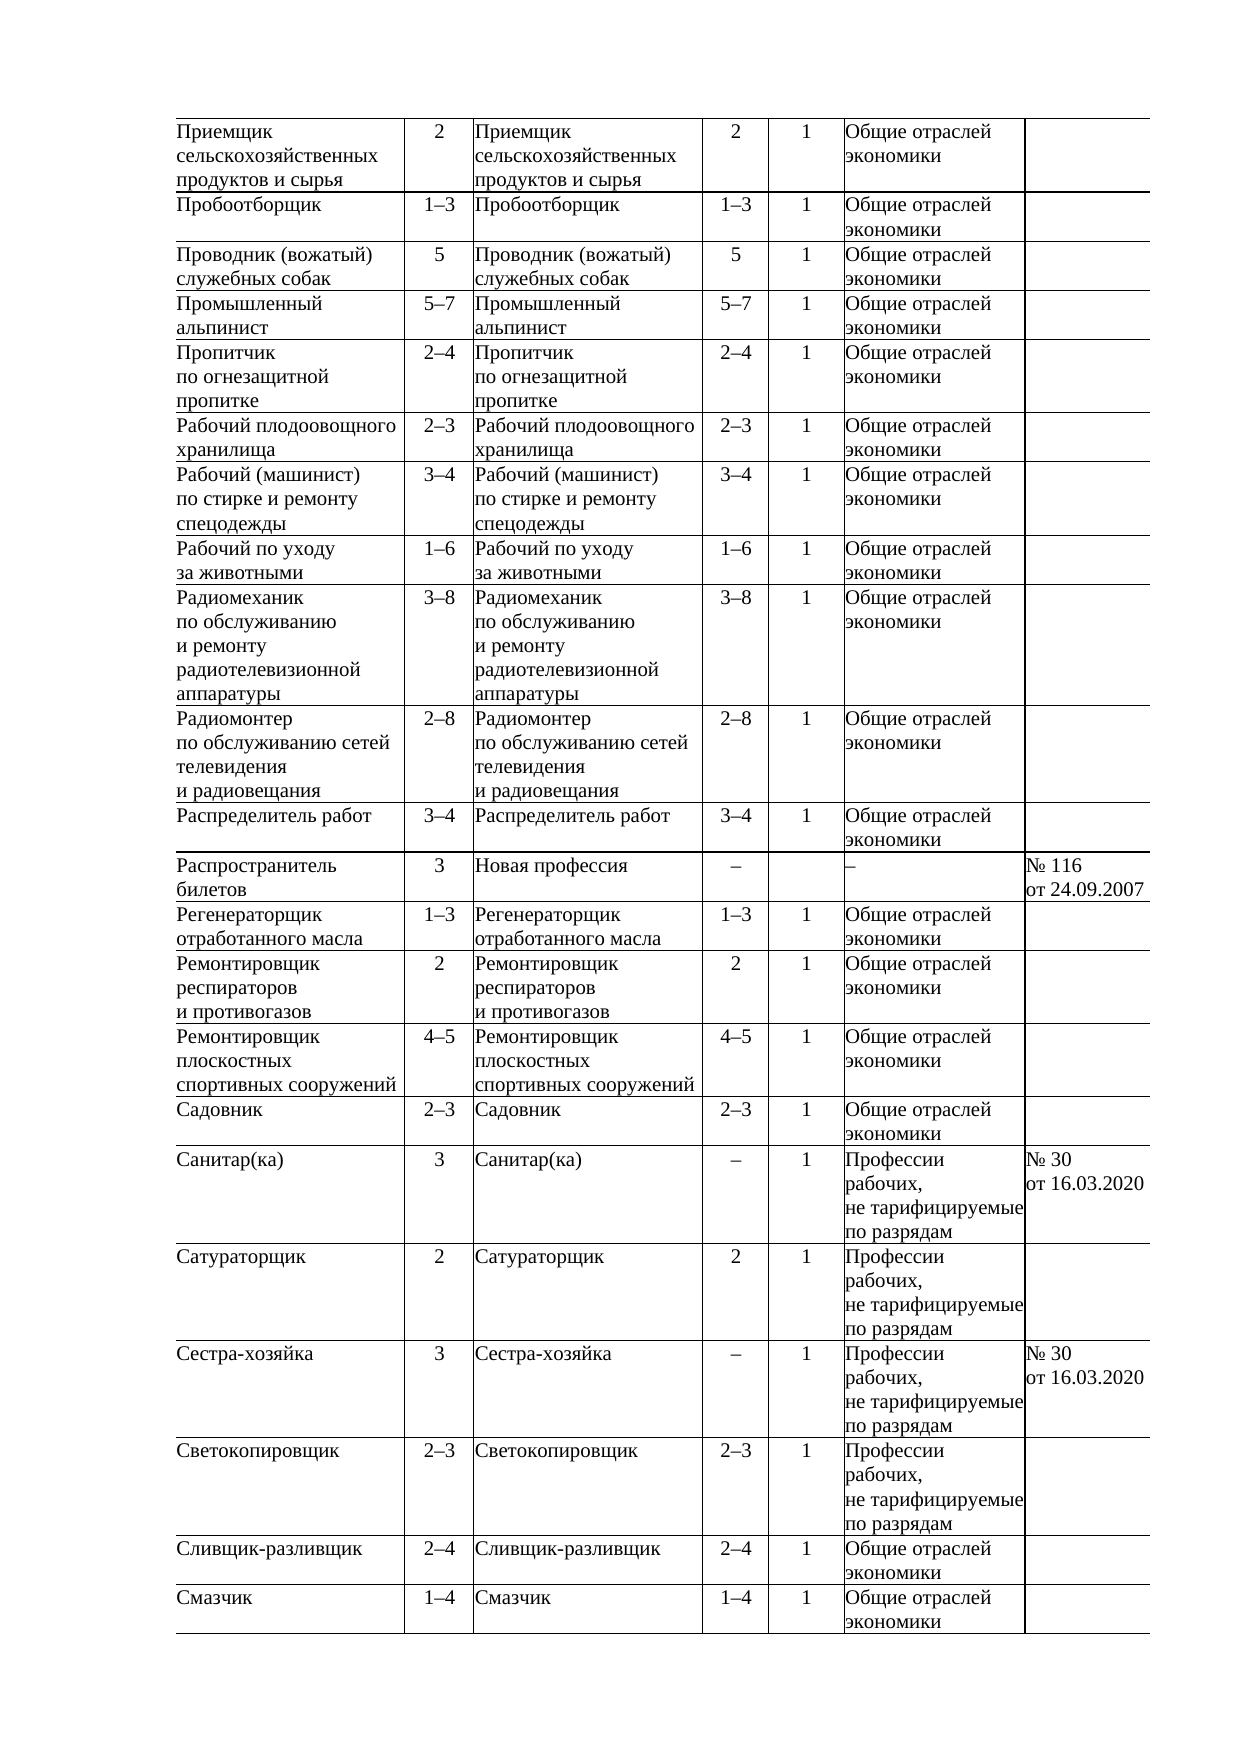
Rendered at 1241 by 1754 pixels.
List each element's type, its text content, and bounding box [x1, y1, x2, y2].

table_cell Общие отраслей экономики [845, 585, 1024, 705]
table_cell 1 [769, 1536, 844, 1584]
table_cell Общие отраслей экономики [845, 803, 1024, 851]
table_cell 3 [405, 1341, 473, 1437]
table_cell [1026, 1097, 1150, 1145]
table_cell 1 [769, 1097, 844, 1145]
table_cell 1–3 [703, 902, 768, 950]
table_cell 1 [769, 1024, 844, 1096]
table_cell 2 [703, 1244, 768, 1340]
table_cell 2–8 [405, 706, 473, 802]
table_cell Сатураторщик [176, 1244, 404, 1340]
table_cell 1 [769, 585, 844, 705]
table_cell Промышленный альпинист [176, 291, 404, 339]
table_cell Садовник [176, 1097, 404, 1145]
table_cell 3–4 [703, 803, 768, 851]
table_cell 3–8 [405, 585, 473, 705]
table_cell Рабочий по уходу за животными [176, 536, 404, 584]
table_cell Рабочий по уходу за животными [474, 536, 702, 584]
table_cell Распределитель работ [474, 803, 702, 851]
table_cell 1–4 [703, 1585, 768, 1633]
table_cell Ремонтировщик респираторов и противогазов [474, 951, 702, 1023]
table_cell Смазчик [474, 1585, 702, 1633]
table_cell [1026, 413, 1150, 461]
table_cell 1 [769, 951, 844, 1023]
table_cell 1 [769, 413, 844, 461]
table_cell 1 [769, 462, 844, 534]
table_cell Рабочий плодоовощного хранилища [474, 413, 702, 461]
table_cell [1026, 1244, 1150, 1340]
table_cell [1026, 1438, 1150, 1534]
table_cell Пропитчик по огнезащитной пропитке [176, 340, 404, 412]
table_cell Радиомеханик по обслуживанию и ремонту радиотелевизионной аппаратуры [176, 585, 404, 705]
table_cell 3–8 [703, 585, 768, 705]
table_cell 3 [405, 1146, 473, 1243]
table_cell Рабочий (машинист) по стирке и ремонту спецодежды [176, 462, 404, 534]
table_cell 1 [769, 291, 844, 339]
table_cell Санитар(ка) [474, 1146, 702, 1243]
table_cell № 30 от 16.03.2020 [1026, 1341, 1150, 1437]
table_cell Светокопировщик [474, 1438, 702, 1534]
table_cell 2–3 [405, 1438, 473, 1534]
table_cell Общие отраслей экономики [845, 291, 1024, 339]
table_cell [1026, 462, 1150, 534]
table_cell 1 [769, 1244, 844, 1340]
table_cell Радиомонтер по обслуживанию сетей телевидения и радиовещания [474, 706, 702, 802]
table_cell Распространитель билетов [176, 853, 404, 901]
table_cell Промышленный альпинист [474, 291, 702, 339]
table_cell 1–4 [405, 1585, 473, 1633]
table_cell Общие отраслей экономики [845, 902, 1024, 950]
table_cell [845, 1438, 1024, 1534]
table_cell Светокопировщик [176, 1438, 404, 1534]
table_cell Общие отраслей экономики [845, 413, 1024, 461]
table_cell 1 [769, 242, 844, 290]
table_cell 1 [769, 536, 844, 584]
table_cell – [703, 1146, 768, 1243]
table_cell 1–6 [703, 536, 768, 584]
table_cell – [845, 853, 1024, 901]
table_cell 2 [703, 951, 768, 1023]
table_cell 1 [769, 340, 844, 412]
table_cell 1 [769, 1146, 844, 1243]
table_cell [1026, 1024, 1150, 1096]
table_cell Сестра-хозяйка [474, 1341, 702, 1437]
table_cell Ремонтировщик плоскостных спортивных сооружений [474, 1024, 702, 1096]
table_cell Приемщик сельскохозяйственных продуктов и сырья [474, 119, 702, 191]
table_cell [845, 1585, 1024, 1633]
table_cell Сливщик-разливщик [176, 1536, 404, 1584]
table_cell 3–4 [405, 803, 473, 851]
table_cell Общие отраслей экономики [845, 242, 1024, 290]
table_cell Профессии рабочих, не тарифицируемые по разрядам [845, 1244, 1024, 1340]
table_cell 1 [769, 1341, 844, 1437]
table_cell № 30 от 16.03.2020 [1026, 1146, 1150, 1243]
table_cell Садовник [474, 1097, 702, 1145]
table_cell [1026, 1536, 1150, 1584]
table_cell 2–4 [405, 340, 473, 412]
table_cell 4–5 [405, 1024, 473, 1096]
table_cell Распределитель работ [176, 803, 404, 851]
table_cell Пробоотборщик [474, 193, 702, 241]
table_cell Регенераторщик отработанного масла [176, 902, 404, 950]
table_cell 1 [769, 902, 844, 950]
table_cell Общие отраслей экономики [845, 1097, 1024, 1145]
table_cell Рабочий (машинист) по стирке и ремонту спецодежды [474, 462, 702, 534]
table_cell 2–4 [703, 340, 768, 412]
table_cell [1026, 119, 1150, 191]
table_cell Приемщик сельскохозяйственных продуктов и сырья [176, 119, 404, 191]
table_cell Общие отраслей экономики [845, 536, 1024, 584]
table_cell 2 [405, 951, 473, 1023]
table_cell 2 [703, 119, 768, 191]
table_cell – [703, 1341, 768, 1437]
table_cell [1026, 340, 1150, 412]
table_cell 1 [769, 1585, 844, 1633]
table_cell [1026, 585, 1150, 705]
table_cell Общие отраслей экономики [845, 951, 1024, 1023]
table_cell 5–7 [405, 291, 473, 339]
table_cell Сливщик-разливщик [474, 1536, 702, 1584]
table_cell [1026, 1585, 1150, 1633]
table_cell 2 [405, 1244, 473, 1340]
table_cell 1–3 [405, 902, 473, 950]
table_cell 1–6 [405, 536, 473, 584]
table_cell 1 [769, 706, 844, 802]
table_cell [1026, 902, 1150, 950]
table_cell 1 [769, 1438, 844, 1534]
table_cell 2–3 [703, 1438, 768, 1534]
table_cell 2–8 [703, 706, 768, 802]
table_cell 1 [769, 119, 844, 191]
table_cell 3–4 [405, 462, 473, 534]
table_cell 2 [405, 119, 473, 191]
table_cell [1026, 951, 1150, 1023]
table_cell [1026, 193, 1150, 241]
table_cell 4–5 [703, 1024, 768, 1096]
table_cell 5 [703, 242, 768, 290]
table_cell 1 [769, 193, 844, 241]
table_cell Смазчик [176, 1585, 404, 1633]
table_cell 2–4 [405, 1536, 473, 1584]
table_cell 1–3 [405, 193, 473, 241]
table_cell 3 [405, 853, 473, 901]
table_cell Профессии рабочих, не тарифицируемые по разрядам [845, 1146, 1024, 1243]
table_cell Рабочий плодоовощного хранилища [176, 413, 404, 461]
table_cell Общие отраслей экономики [845, 706, 1024, 802]
table_cell 2–3 [405, 413, 473, 461]
table_cell [769, 853, 844, 901]
table_cell [1026, 536, 1150, 584]
table_cell 2–3 [703, 1097, 768, 1145]
table_cell Общие отраслей экономики [845, 462, 1024, 534]
table_cell Профессии рабочих, не тарифицируемые по разрядам [845, 1341, 1024, 1437]
table_cell 2–3 [703, 413, 768, 461]
table_cell 3–4 [703, 462, 768, 534]
table_cell 5–7 [703, 291, 768, 339]
table_cell Общие отраслей экономики [845, 1536, 1024, 1584]
table_cell Радиомонтер по обслуживанию сетей телевидения и радиовещания [176, 706, 404, 802]
table_cell Общие отраслей экономики [845, 1024, 1024, 1096]
table_cell Общие отраслей экономики [845, 119, 1024, 191]
table_cell Ремонтировщик плоскостных спортивных сооружений [176, 1024, 404, 1096]
table_cell [1026, 242, 1150, 290]
table_cell Новая профессия [474, 853, 702, 901]
table_cell Радиомеханик по обслуживанию и ремонту радиотелевизионной аппаратуры [474, 585, 702, 705]
table_cell 1 [769, 803, 844, 851]
table_cell Пропитчик по огнезащитной пропитке [474, 340, 702, 412]
table_cell 1–3 [703, 193, 768, 241]
table_cell 5 [405, 242, 473, 290]
table_cell Сестра-хозяйка [176, 1341, 404, 1437]
table_cell [1026, 706, 1150, 802]
table_cell [1026, 291, 1150, 339]
table_cell Регенераторщик отработанного масла [474, 902, 702, 950]
table_cell № 116 от 24.09.2007 [1026, 853, 1150, 901]
table_cell 2–3 [405, 1097, 473, 1145]
table_cell – [703, 853, 768, 901]
table_cell Общие отраслей экономики [845, 193, 1024, 241]
table_cell Ремонтировщик респираторов и противогазов [176, 951, 404, 1023]
table_cell Общие отраслей экономики [845, 340, 1024, 412]
table_cell Проводник (вожатый) служебных собак [474, 242, 702, 290]
table_cell Сатураторщик [474, 1244, 702, 1340]
table_cell Проводник (вожатый) служебных собак [176, 242, 404, 290]
table_cell Санитар(ка) [176, 1146, 404, 1243]
table_cell Пробоотборщик [176, 193, 404, 241]
table_cell [1026, 803, 1150, 851]
table_cell 2–4 [703, 1536, 768, 1584]
